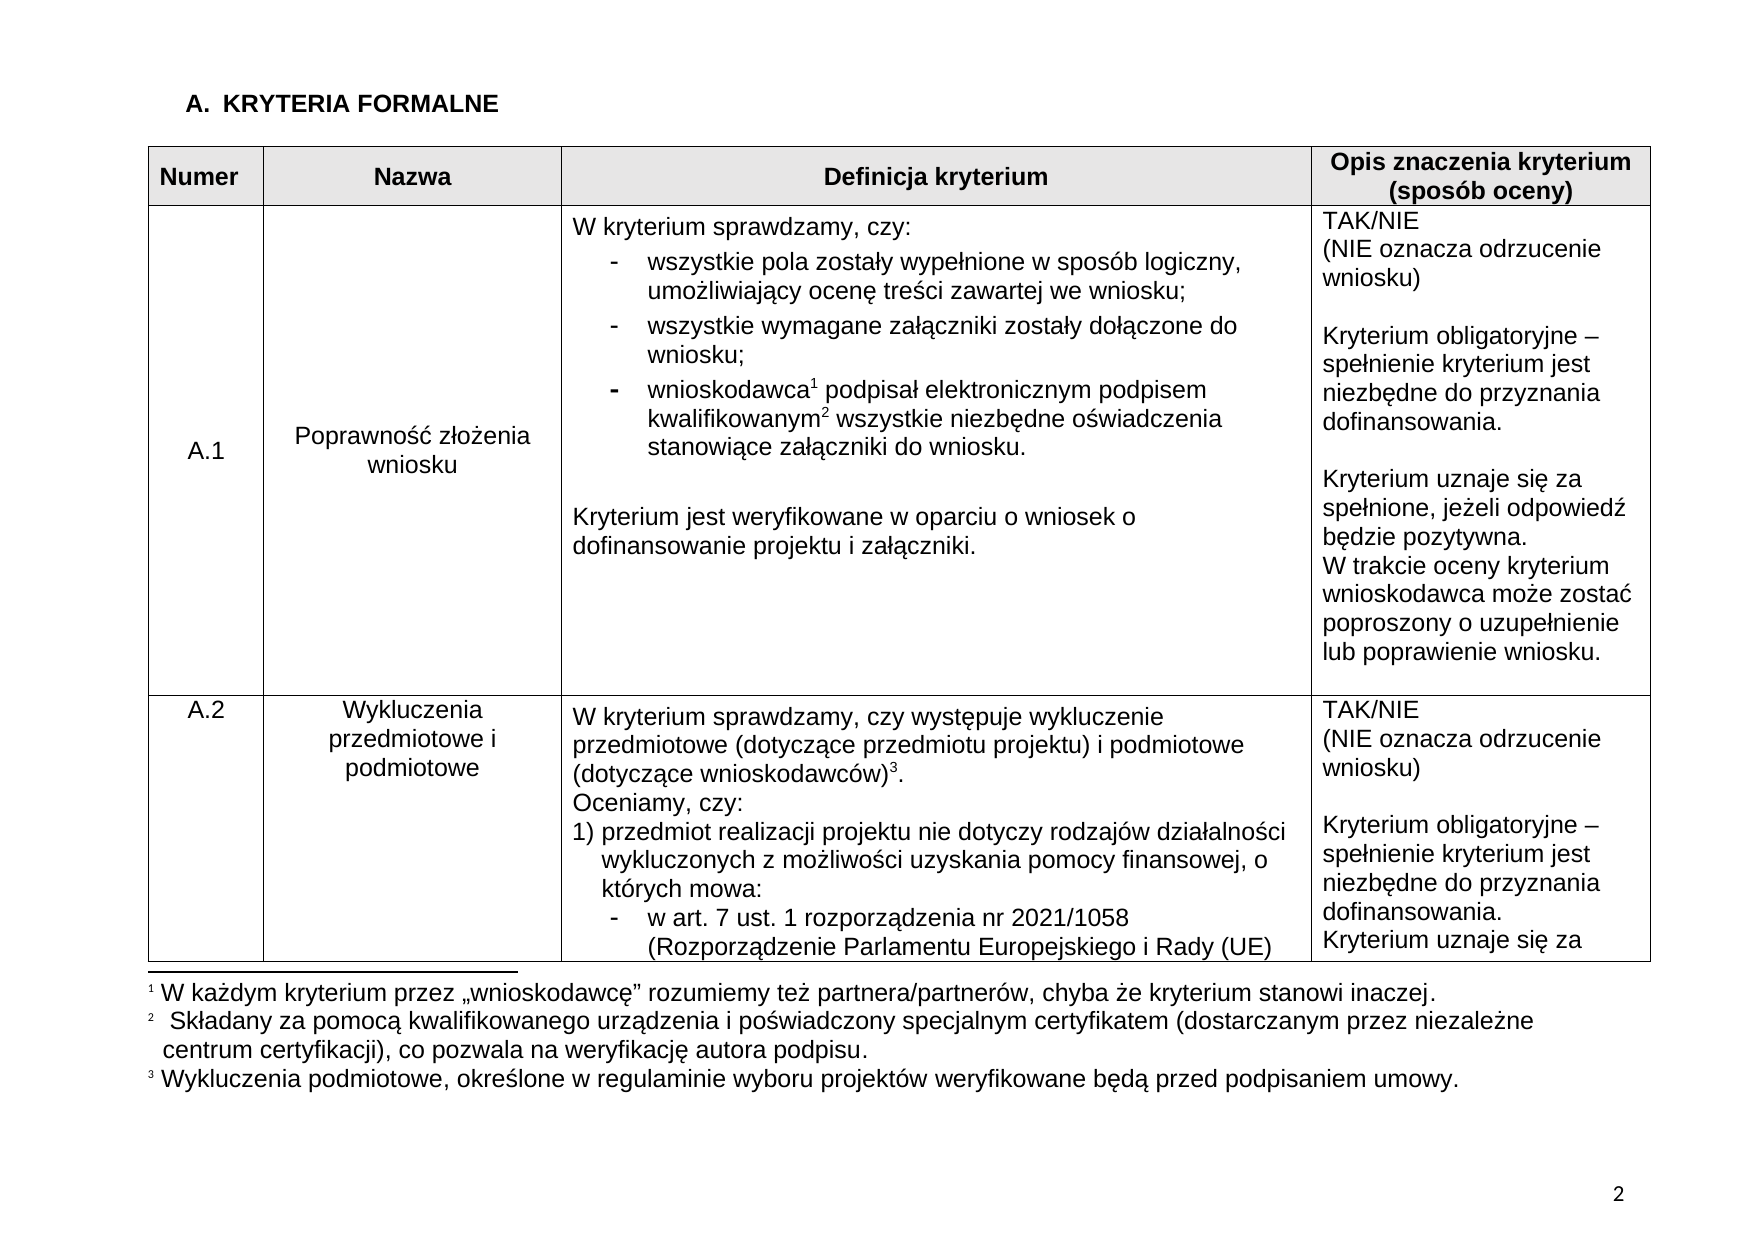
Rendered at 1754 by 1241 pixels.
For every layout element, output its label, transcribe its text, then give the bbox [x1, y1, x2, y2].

table_header Numer [149, 147, 263, 205]
list KRYTERIA FORMALNE [185, 89, 1624, 117]
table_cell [1312, 696, 1650, 961]
table_header Nazwa [264, 147, 561, 205]
table_cell W kryterium sprawdzamy, czy: wszystkie pola zostały wypełnione w sposób logiczny, umożliwiający ocenę treści zawartej we wniosku; wszystkie wymagane załączniki zostały dołączone do wniosku; wnioskodawca podpisał elektronicznym podpisem kwalifikowanym wszystkie niezbędne oświadczenia stanowiące załączniki do wniosku. Kryterium jest weryfikowane w oparciu o wniosek o dofinansowanie projektu i załączniki. [562, 206, 1311, 694]
table_cell Poprawność złożenia wniosku [264, 206, 561, 694]
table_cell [264, 696, 561, 961]
table_cell A.2 [149, 696, 263, 961]
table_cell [562, 696, 1311, 961]
table_cell A.1 [149, 206, 263, 694]
table_header Opis znaczenia kryterium (sposób oceny) [1312, 147, 1650, 205]
table_header Definicja kryterium [562, 147, 1311, 205]
